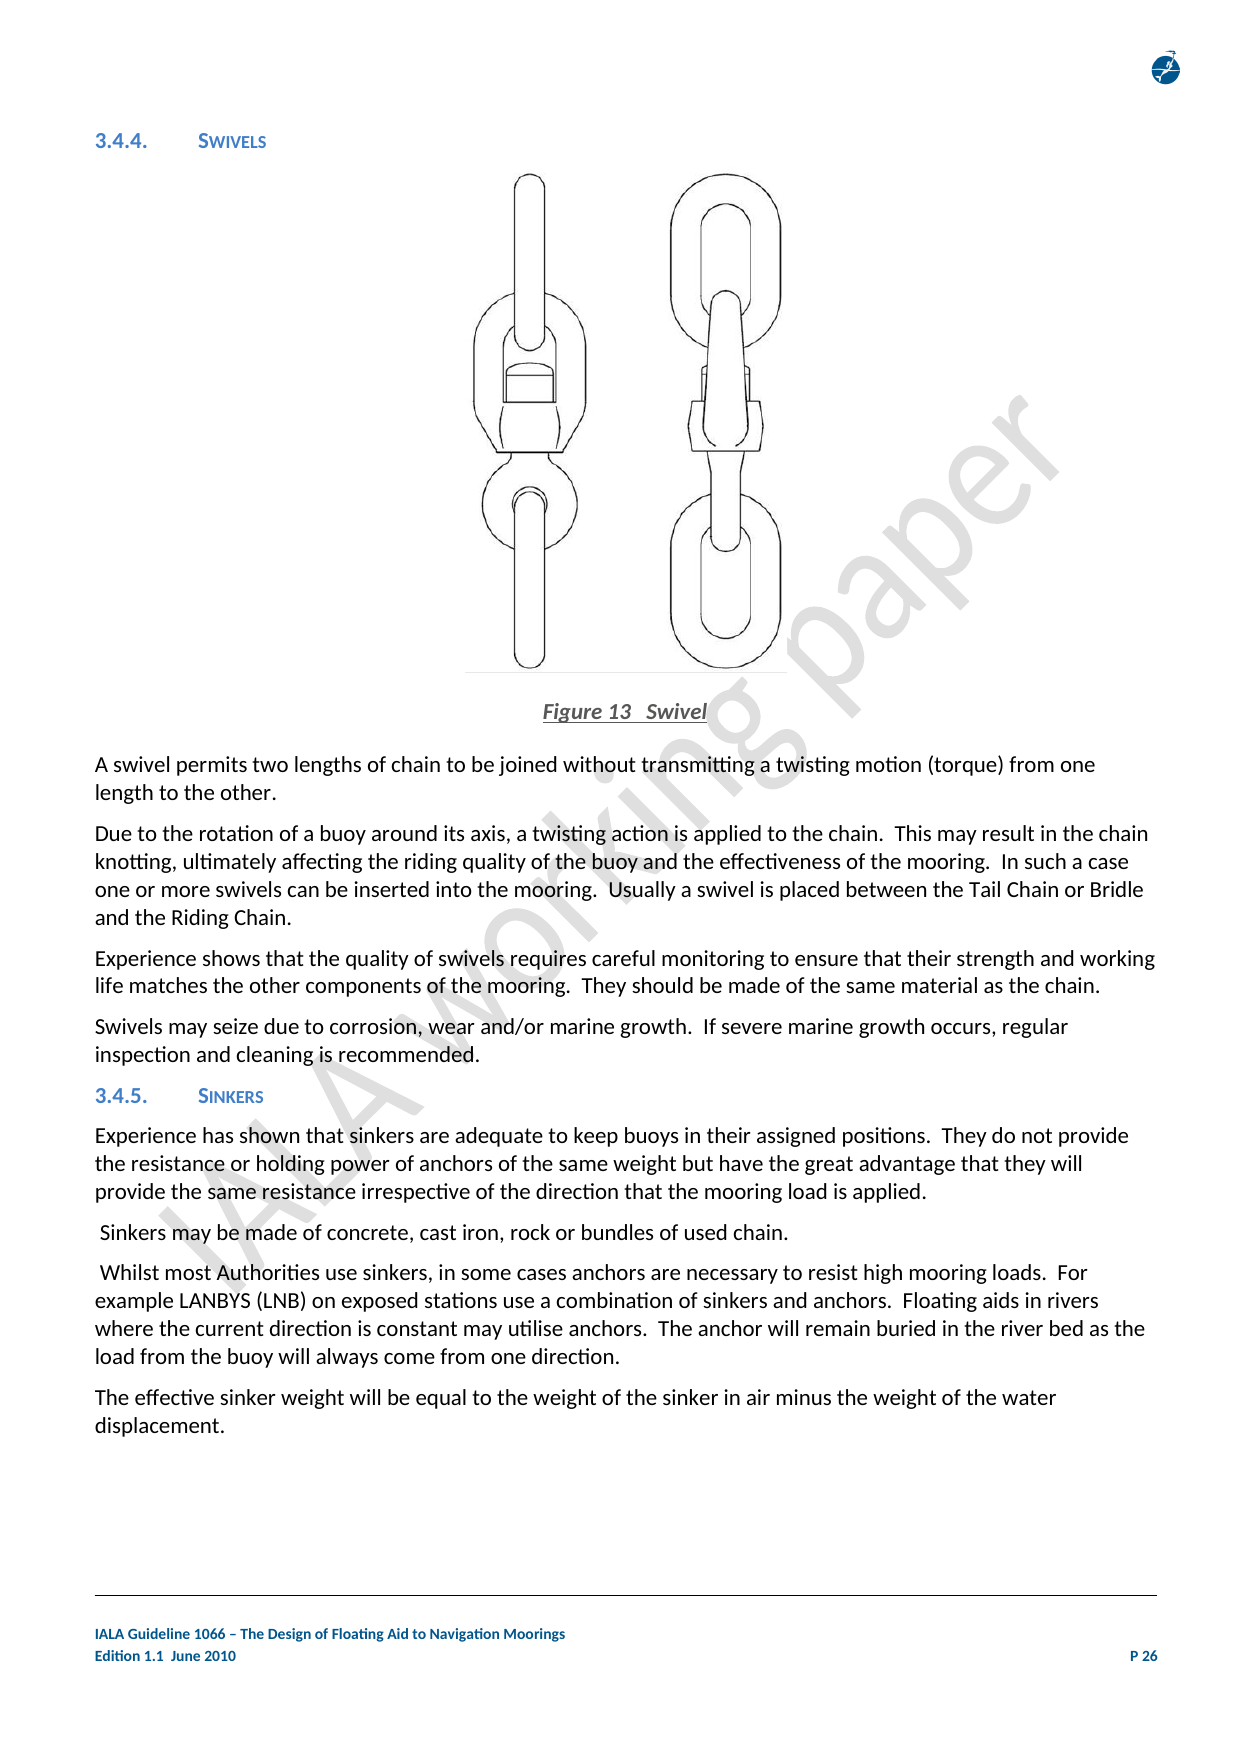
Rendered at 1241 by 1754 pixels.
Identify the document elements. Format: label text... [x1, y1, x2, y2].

text Swivel [94, 697, 1157, 726]
text Sinkers may be made of concrete, cast iron, rock or bundles of used chain. [94, 1218, 1157, 1246]
picture [465, 166, 788, 673]
text Swivels may seize due to corrosion, wear and/or marine growth. If severe marine growth occurs, regular inspection and cleaning is recommended. [94, 1012, 1157, 1068]
subtitle Swivels [94, 126, 1157, 154]
text Due to the rotation of a buoy around its axis, a twisting action is applied to the chain. This may result in the chain knotting, ultimately affecting the riding quality of the buoy and the effectiveness of the mooring. In such a case one or more swivels can be inserted into the mooring. Usually a swivel is placed between the Tail Chain or Bridle and the Riding Chain. [94, 819, 1157, 931]
text A swivel permits two lengths of chain to be joined without transmitting a twisting motion (torque) from one length to the other. [94, 751, 1157, 807]
subtitle Sinkers [94, 1081, 1157, 1109]
picture [1120, 0, 1239, 119]
text Experience has shown that sinkers are adequate to keep buoys in their assigned positions. They do not provide the resistance or holding power of anchors of the same weight but have the great advantage that they will provide the same resistance irrespective of the direction that the mooring load is applied. [94, 1121, 1157, 1205]
text Whilst most Authorities use sinkers, in some cases anchors are necessary to resist high mooring loads. For example LANBYS (LNB) on exposed stations use a combination of sinkers and anchors. Floating aids in rivers where the current direction is constant may utilise anchors. The anchor will remain buried in the river bed as the load from the buoy will always come from one direction. [94, 1258, 1157, 1370]
text The effective sinker weight will be equal to the weight of the sinker in air minus the weight of the water displacement. [94, 1383, 1157, 1439]
text Experience shows that the quality of swivels requires careful monitoring to ensure that their strength and working life matches the other components of the mooring. They should be made of the same material as the chain. [94, 944, 1157, 1000]
